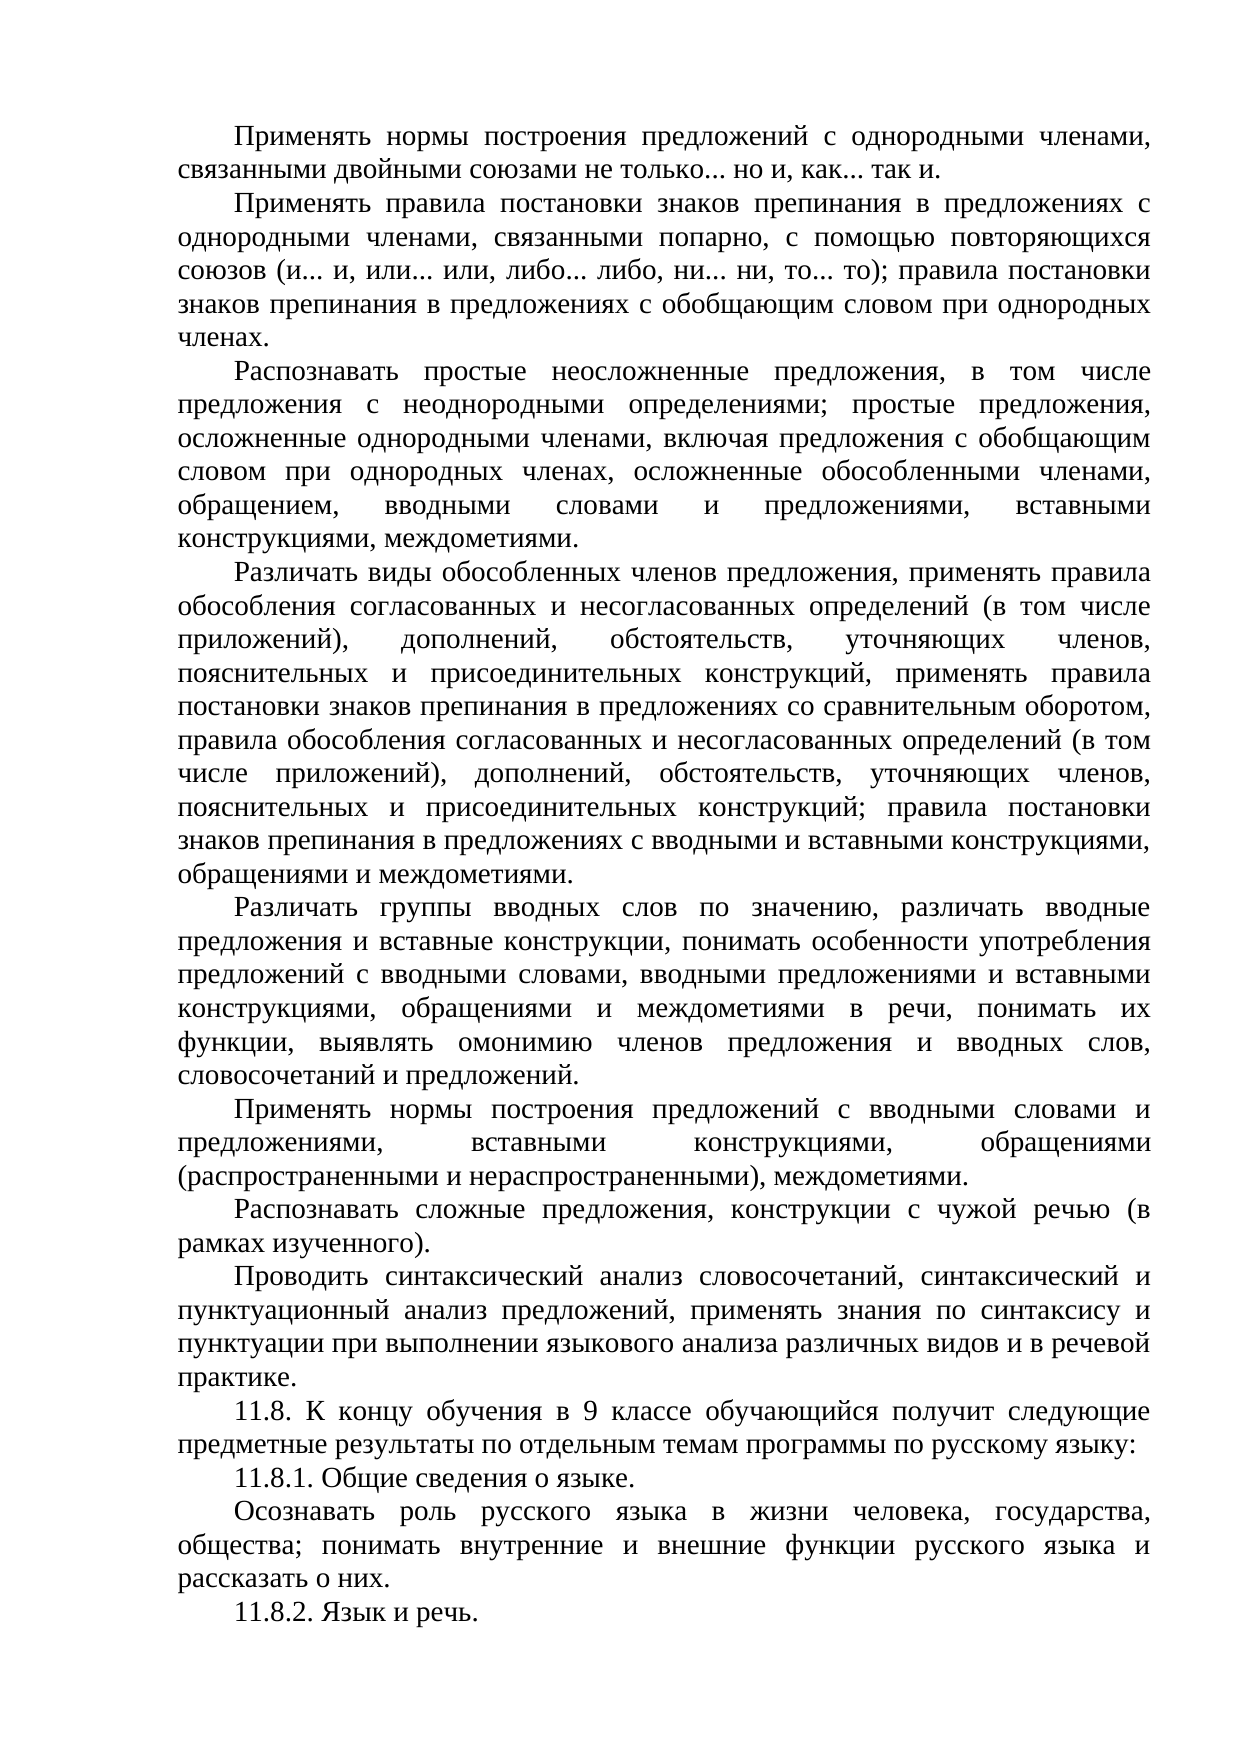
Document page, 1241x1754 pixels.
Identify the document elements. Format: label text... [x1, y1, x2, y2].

text Распознавать сложные предложения, конструкции с чужой речью (в рамках изученного). [177, 1191, 1152, 1258]
text Распознавать простые неосложненные предложения, в том числе предложения с неоднородными определениями; простые предложения, осложненные однородными членами, включая предложения с обобщающим словом при однородных членах, осложненные обособленными членами, обращением, вводными словами и предложениями, вставными конструкциями, междометиями. [177, 353, 1152, 554]
text Проводить синтаксический анализ словосочетаний, синтаксический и пунктуационный анализ предложений, применять знания по синтаксису и пунктуации при выполнении языкового анализа различных видов и в речевой практике. [177, 1258, 1152, 1393]
text Различать группы вводных слов по значению, различать вводные предложения и вставные конструкции, понимать особенности употребления предложений с вводными словами, вводными предложениями и вставными конструкциями, обращениями и междометиями в речи, понимать их функции, выявлять омонимию членов предложения и вводных слов, словосочетаний и предложений. [177, 889, 1152, 1091]
text Осознавать роль русского языка в жизни человека, государства, общества; понимать внутренние и внешние функции русского языка и рассказать о них. [177, 1493, 1152, 1594]
text Применять нормы построения предложений с вводными словами и предложениями, вставными конструкциями, обращениями (распространенными и нераспространенными), междометиями. [177, 1091, 1152, 1191]
text Применять правила постановки знаков препинания в предложениях с однородными членами, связанными попарно, с помощью повторяющихся союзов (и... и, или... или, либо... либо, ни... ни, то... то); правила постановки знаков препинания в предложениях с обобщающим словом при однородных членах. [177, 185, 1152, 353]
text 11.8. К концу обучения в 9 классе обучающийся получит следующие предметные результаты по отдельным темам программы по русскому языку: [177, 1393, 1152, 1460]
text 11.8.1. Общие сведения о языке. [177, 1460, 1152, 1493]
text 11.8.2. Язык и речь. [177, 1594, 1152, 1627]
text Различать виды обособленных членов предложения, применять правила обособления согласованных и несогласованных определений (в том числе приложений), дополнений, обстоятельств, уточняющих членов, пояснительных и присоединительных конструкций, применять правила постановки знаков препинания в предложениях со сравнительным оборотом, правила обособления согласованных и несогласованных определений (в том числе приложений), дополнений, обстоятельств, уточняющих членов, пояснительных и присоединительных конструкций; правила постановки знаков препинания в предложениях с вводными и вставными конструкциями, обращениями и междометиями. [177, 554, 1152, 889]
text Применять нормы построения предложений с однородными членами, связанными двойными союзами не только... но и, как... так и. [177, 118, 1152, 185]
